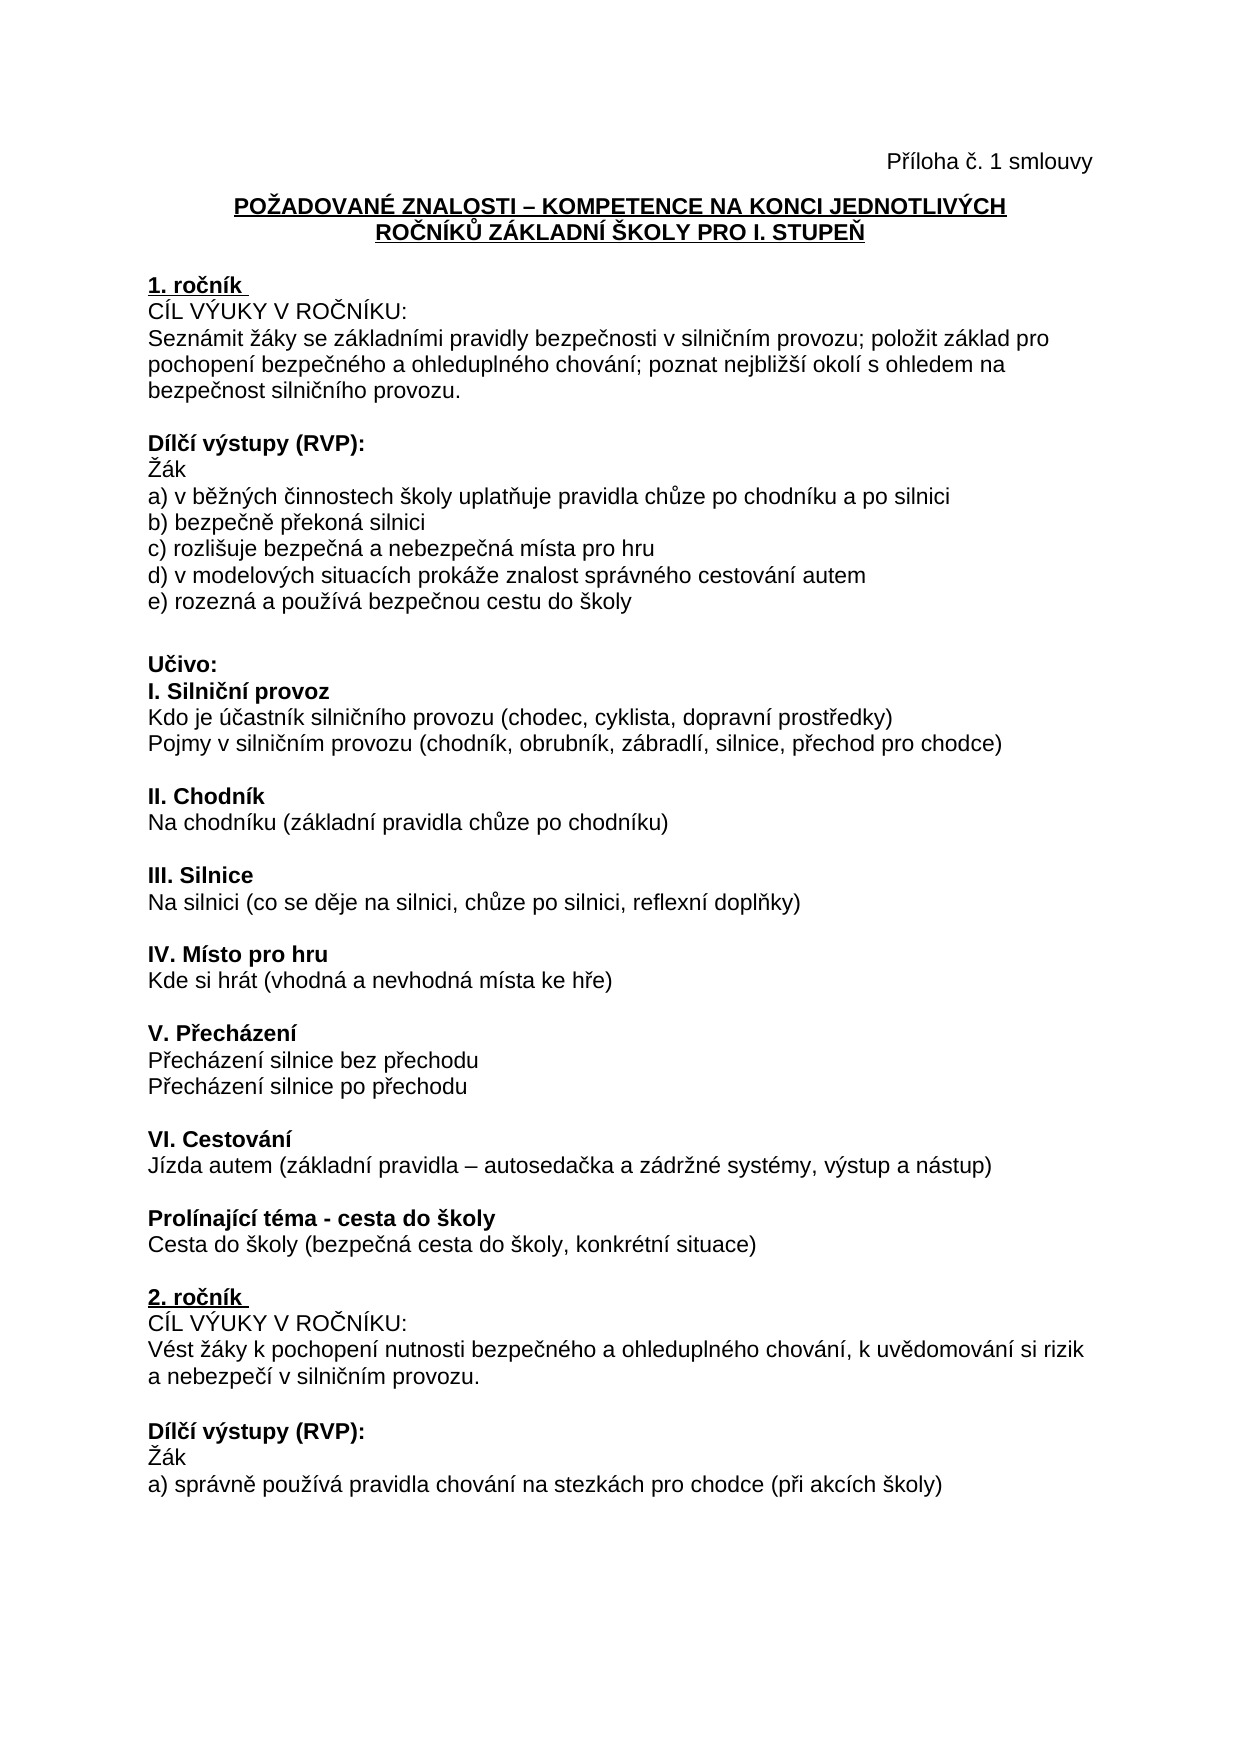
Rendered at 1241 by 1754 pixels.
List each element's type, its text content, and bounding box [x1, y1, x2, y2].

text Vést žáky k pochopení nutnosti bezpečného a ohleduplného chování, k uvědomování si rizik a nebezpečí v silničním provozu. [148, 1336, 1093, 1389]
text Kde si hrát (vhodná a nevhodná místa ke hře) [148, 967, 1093, 994]
text Seznámit žáky se základními pravidly bezpečnosti v silničním provozu; položit základ pro pochopení bezpečného a ohleduplného chování; poznat nejbližší okolí s ohledem na bezpečnost silničního provozu. [148, 324, 1093, 403]
text IV. Místo pro hru [148, 941, 1093, 967]
text Kdo je účastník silničního provozu (chodec, cyklista, dopravní prostředky) [148, 704, 1093, 730]
text CÍL VÝUKY V ROČNÍKU: [148, 1310, 1093, 1336]
text VI. Cestování [148, 1126, 1093, 1152]
text Na chodníku (základní pravidla chůze po chodníku) [148, 809, 1093, 836]
text Jízda autem (základní pravidla – autosedačka a zádržné systémy, výstup a nástup) [148, 1152, 1093, 1178]
text Cesta do školy (bezpečná cesta do školy, konkrétní situace) [148, 1231, 1093, 1257]
text Prolínající téma - cesta do školy [148, 1205, 1093, 1231]
text Žák [148, 1444, 1093, 1471]
text Pojmy v silničním provozu (chodník, obrubník, zábradlí, silnice, přechod pro chodce) [148, 730, 1093, 757]
text I. Silniční provoz [148, 678, 1093, 704]
text Přecházení silnice bez přechodu [148, 1047, 1093, 1073]
text a) v běžných činnostech školy uplatňuje pravidla chůze po chodníku a po silnici b) bezpečně překoná silnici c) rozlišuje bezpečná a nebezpečná místa pro hru d) v modelových situacích prokáže znalost správného cestování autem e) rozezná a používá bezpečnou cestu do školy [148, 483, 1093, 614]
text Učivo: [148, 651, 1093, 678]
text Přecházení silnice po přechodu [148, 1073, 1093, 1099]
text Příloha č. 1 smlouvy [148, 148, 1093, 174]
text II. Chodník [148, 783, 1093, 809]
text POŽADOVANÉ ZNALOSTI – KOMPETENCE NA KONCI JEDNOTLIVÝCH [148, 193, 1093, 219]
text 1. ročník [148, 272, 1093, 298]
text a) správně používá pravidla chování na stezkách pro chodce (při akcích školy) [148, 1471, 1093, 1497]
text CÍL VÝUKY V ROČNÍKU: [148, 298, 1093, 324]
text ROČNÍKŮ ZÁKLADNÍ ŠKOLY PRO I. STUPEŇ [148, 219, 1093, 245]
text III. Silnice [148, 862, 1093, 888]
text 2. ročník [148, 1284, 1093, 1310]
text V. Přecházení [148, 1020, 1093, 1047]
text Dílčí výstupy (RVP): [148, 1418, 1093, 1444]
text Žák [148, 456, 1093, 483]
text Na silnici (co se děje na silnici, chůze po silnici, reflexní doplňky) [148, 888, 1093, 915]
text Dílčí výstupy (RVP): [148, 430, 1093, 456]
